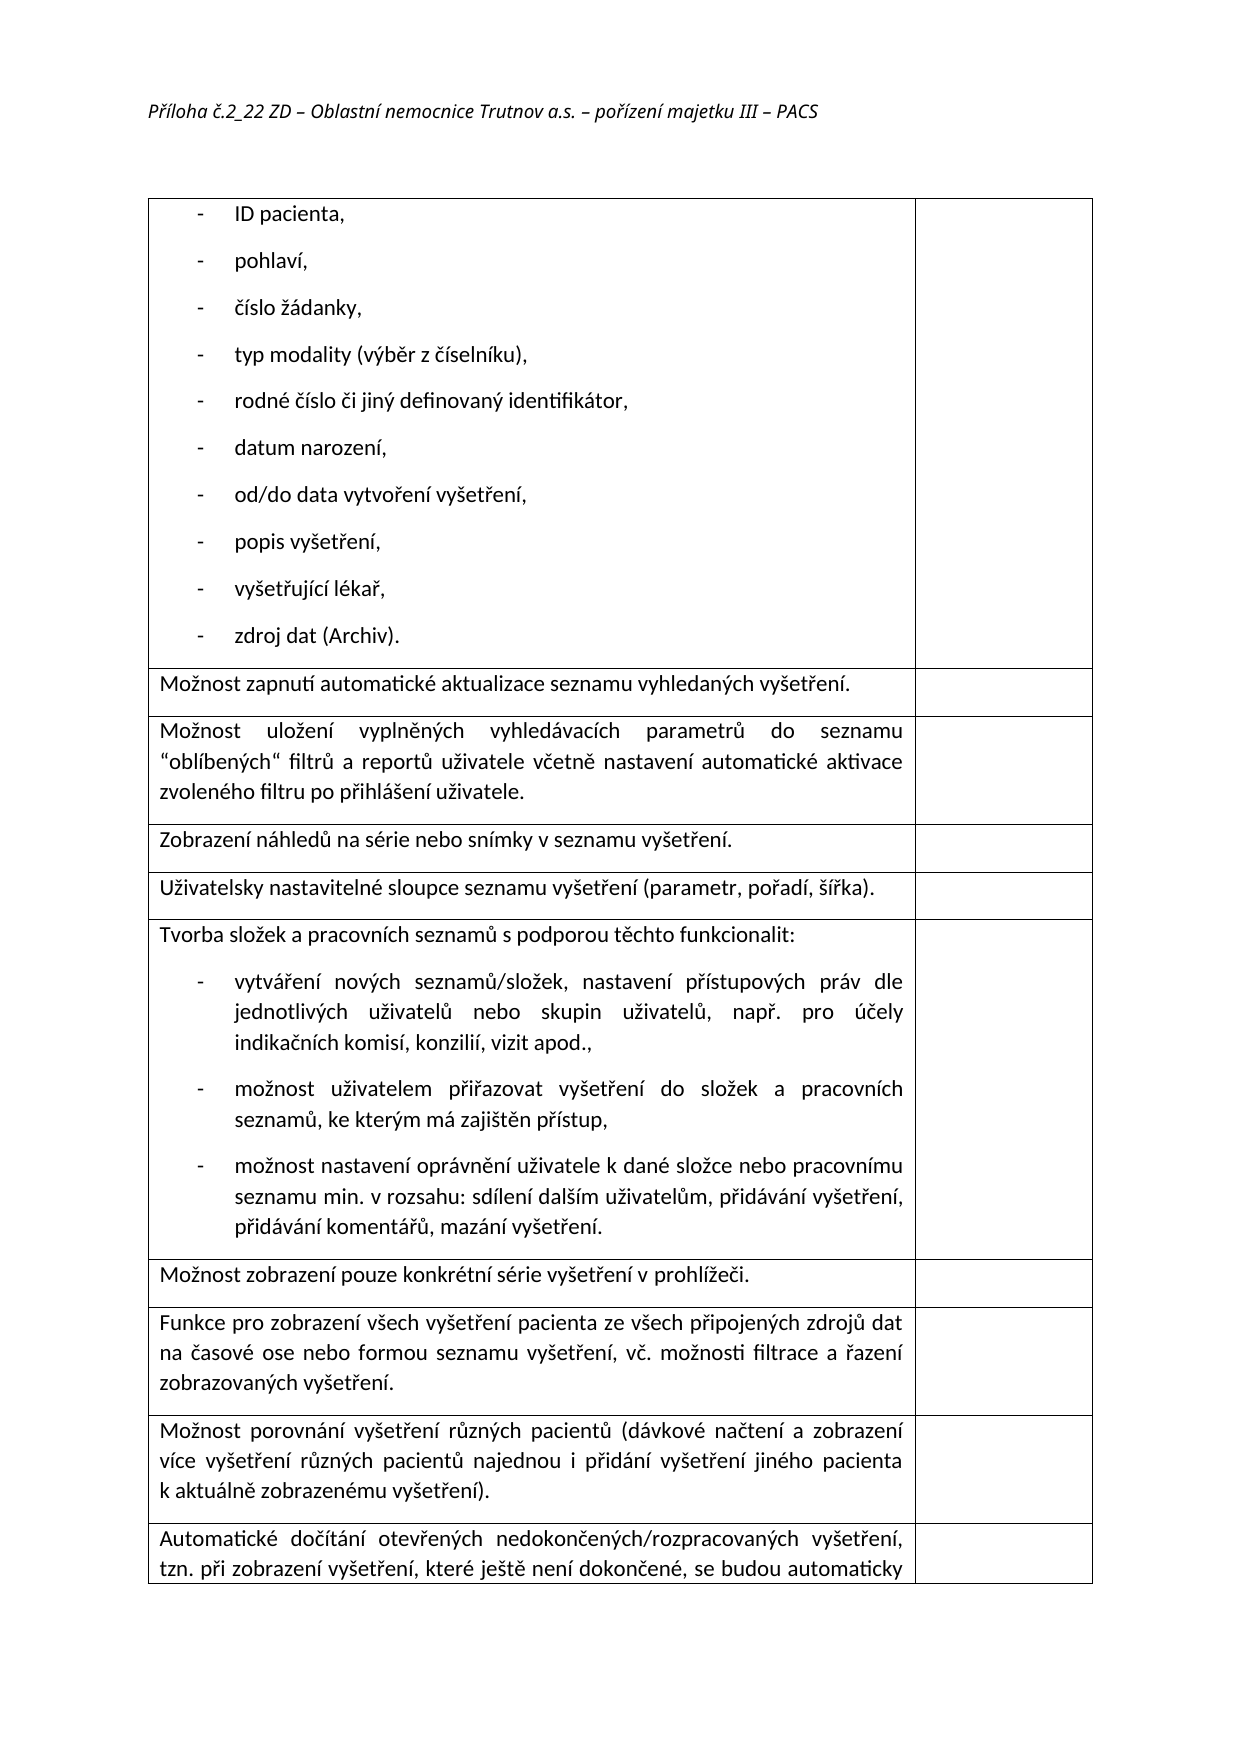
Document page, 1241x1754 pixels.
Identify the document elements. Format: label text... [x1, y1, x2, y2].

table_cell Uživatelsky nastavitelné sloupce seznamu vyšetření (parametr, pořadí, šířka). [149, 873, 915, 919]
table_cell Možnost zapnutí automatické aktualizace seznamu vyhledaných vyšetření. [149, 669, 915, 716]
table_cell Možnost zobrazení pouze konkrétní série vyšetření v prohlížeči. [149, 1260, 915, 1307]
table_cell [916, 669, 1092, 716]
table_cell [149, 199, 915, 668]
table_cell Tvorba složek a pracovních seznamů s podporou těchto funkcionalit: vytváření nových seznamů/složek, nastavení přístupových práv dle jednotlivých uživatelů nebo skupin uživatelů, např. pro účely indikačních komisí, konzilií, vizit apod., možnost uživatelem přiřazovat vyšetření do složek a pracovních seznamů, ke kterým má zajištěn přístup, možnost nastavení oprávnění uživatele k dané složce nebo pracovnímu seznamu min. v rozsahu: sdílení dalším uživatelům, přidávání vyšetření, přidávání komentářů, mazání vyšetření. [149, 920, 915, 1259]
table_cell [916, 717, 1092, 824]
table_cell [916, 1260, 1092, 1307]
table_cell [149, 1524, 915, 1582]
table_cell [916, 920, 1092, 1259]
table_cell Možnost uložení vyplněných vyhledávacích parametrů do seznamu “oblíbených“ filtrů a reportů uživatele včetně nastavení automatické aktivace zvoleného filtru po přihlášení uživatele. [149, 717, 915, 824]
table_cell Možnost porovnání vyšetření různých pacientů (dávkové načtení a zobrazení více vyšetření různých pacientů najednou i přidání vyšetření jiného pacienta k aktuálně zobrazenému vyšetření). [149, 1416, 915, 1523]
table_cell [916, 199, 1092, 668]
table_cell Funkce pro zobrazení všech vyšetření pacienta ze všech připojených zdrojů dat na časové ose nebo formou seznamu vyšetření, vč. možnosti filtrace a řazení zobrazovaných vyšetření. [149, 1308, 915, 1415]
table_cell [916, 825, 1092, 872]
table_cell [916, 1524, 1092, 1582]
table_cell [916, 873, 1092, 919]
table_cell Zobrazení náhledů na série nebo snímky v seznamu vyšetření. [149, 825, 915, 872]
table_cell [916, 1308, 1092, 1415]
table_cell [916, 1416, 1092, 1523]
